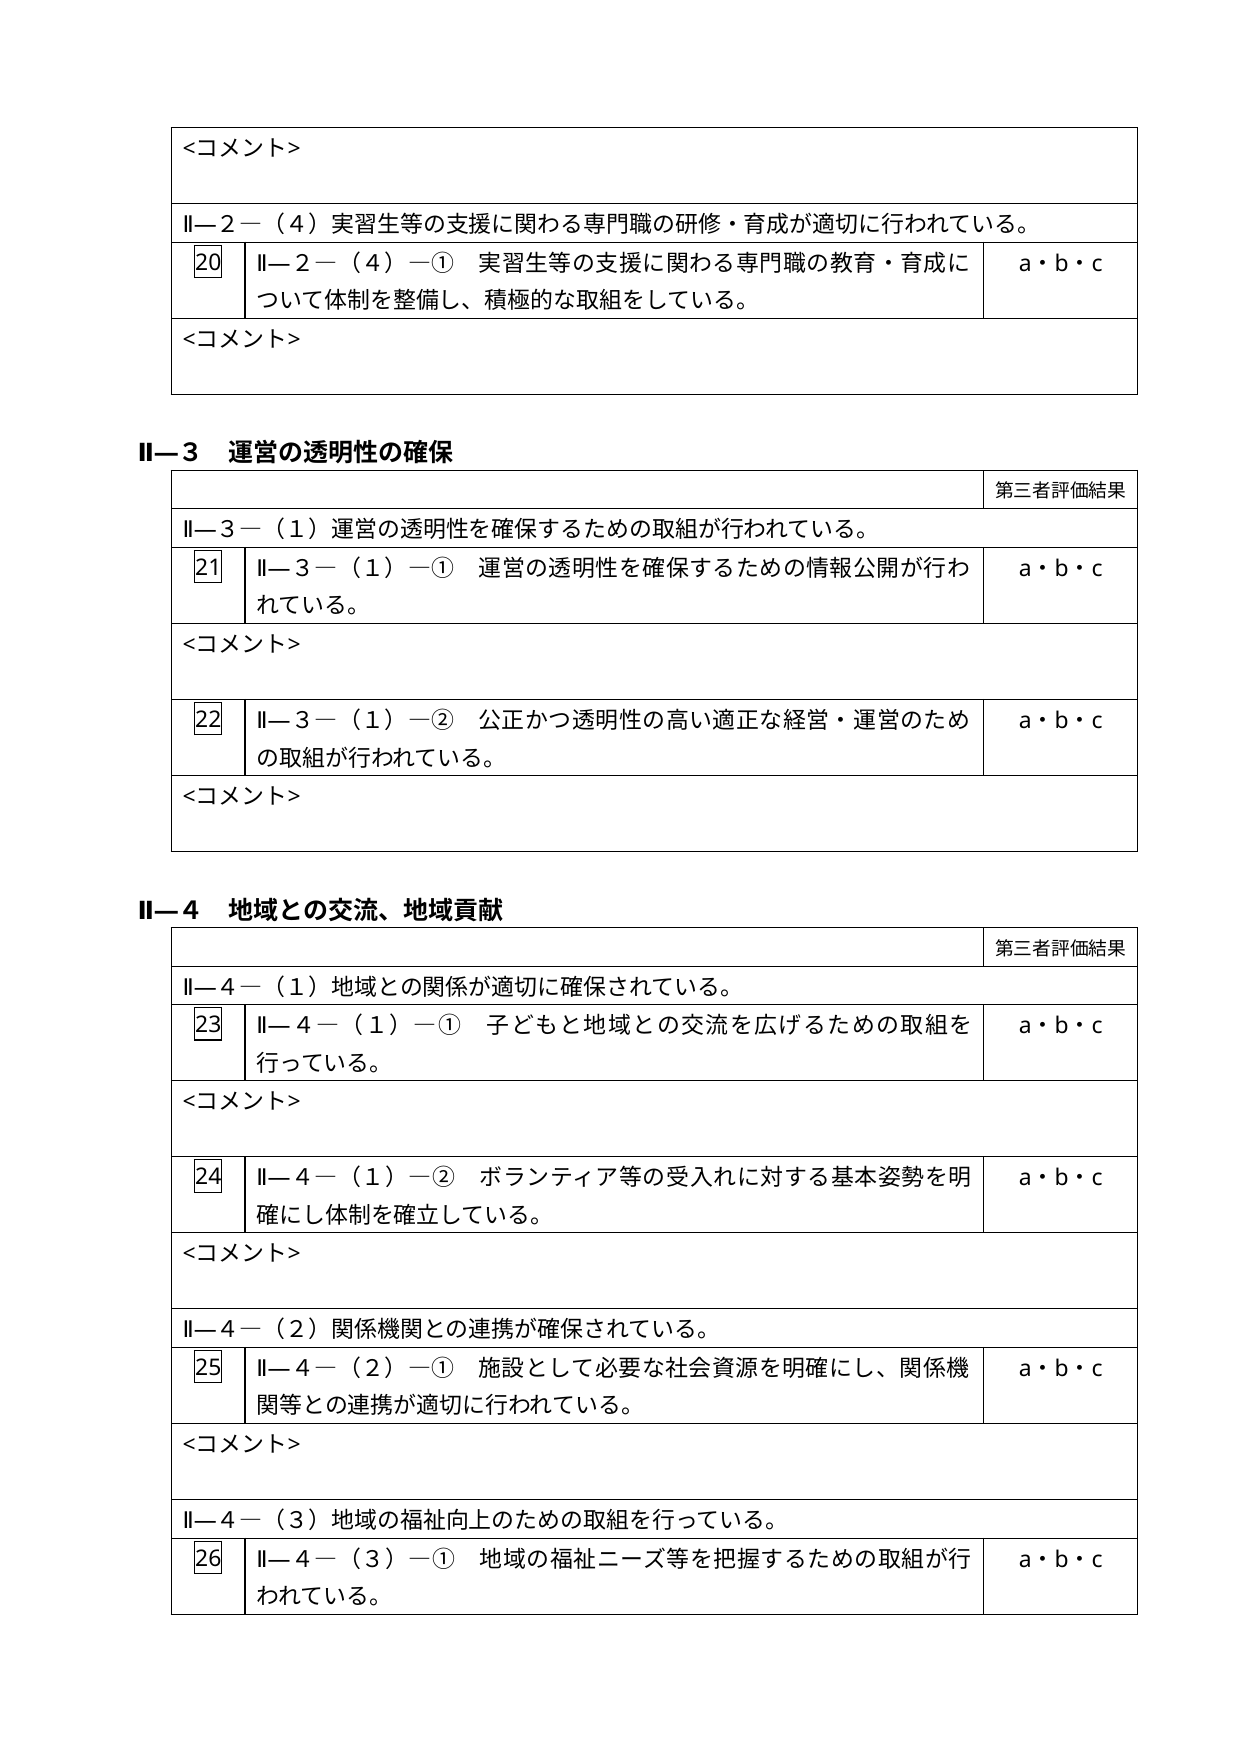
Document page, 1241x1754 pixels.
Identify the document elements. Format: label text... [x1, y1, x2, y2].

text Ⅱ―４ 地域との交流、地域貢献 [112, 889, 1128, 927]
table_cell a・b・c [984, 1157, 1137, 1232]
table_cell Ⅱ―３―（１）―① 運営の透明性を確保するための情報公開が行われている。 [246, 548, 983, 623]
table_cell 23 [172, 1005, 244, 1080]
table_cell Ⅱ―４―（２）関係機関との連携が確保されている。 [172, 1309, 1137, 1347]
table_cell Ⅱ―４―（３）地域の福祉向上のための取組を行っている。 [172, 1500, 1137, 1537]
table_cell Ⅱ―４―（３）―① 地域の福祉ニーズ等を把握するための取組が行われている。 [246, 1539, 983, 1613]
table_cell <コメント> [172, 128, 1137, 203]
table_cell a・b・c [984, 1348, 1137, 1423]
table_cell Ⅱ―２―（４）実習生等の支援に関わる専門職の研修・育成が適切に行われている。 [172, 204, 1137, 242]
table_cell <コメント> [172, 776, 1137, 851]
table_header 第三者評価結果 [984, 928, 1137, 966]
table_cell Ⅱ―４―（１）地域との関係が適切に確保されている。 [172, 967, 1137, 1004]
table_cell <コメント> [172, 1424, 1137, 1499]
table_cell <コメント> [172, 1081, 1137, 1156]
table_cell <コメント> [172, 624, 1137, 699]
table_cell <コメント> [172, 1233, 1137, 1308]
table_cell a・b・c [984, 1539, 1137, 1613]
table_cell Ⅱ―２―（４）―① 実習生等の支援に関わる専門職の教育・育成について体制を整備し、積極的な取組をしている。 [246, 243, 983, 318]
table_header [172, 471, 983, 508]
table_cell 25 [172, 1348, 244, 1423]
table_cell 20 [172, 243, 244, 318]
table_cell a・b・c [984, 548, 1137, 623]
table_header 第三者評価結果 [984, 471, 1137, 508]
table_header [172, 928, 983, 966]
table_cell 24 [172, 1157, 244, 1232]
table_cell Ⅱ―４―（１）―② ボランティア等の受入れに対する基本姿勢を明確にし体制を確立している。 [246, 1157, 983, 1232]
table_cell 21 [172, 548, 244, 623]
table_cell 22 [172, 700, 244, 775]
table_cell Ⅱ―３―（１）運営の透明性を確保するための取組が行われている。 [172, 509, 1137, 547]
table_cell Ⅱ―４―（１）―① 子どもと地域との交流を広げるための取組を行っている。 [246, 1005, 983, 1080]
table_cell Ⅱ―４―（２）―① 施設として必要な社会資源を明確にし、関係機関等との連携が適切に行われている。 [246, 1348, 983, 1423]
table_cell Ⅱ―３―（１）―② 公正かつ透明性の高い適正な経営・運営のための取組が行われている。 [246, 700, 983, 775]
table_cell a・b・c [984, 700, 1137, 775]
text Ⅱ―３ 運営の透明性の確保 [112, 432, 1128, 470]
table_cell a・b・c [984, 1005, 1137, 1080]
table_cell <コメント> [172, 319, 1137, 394]
table_cell a・b・c [984, 243, 1137, 318]
table_cell 26 [172, 1539, 244, 1613]
